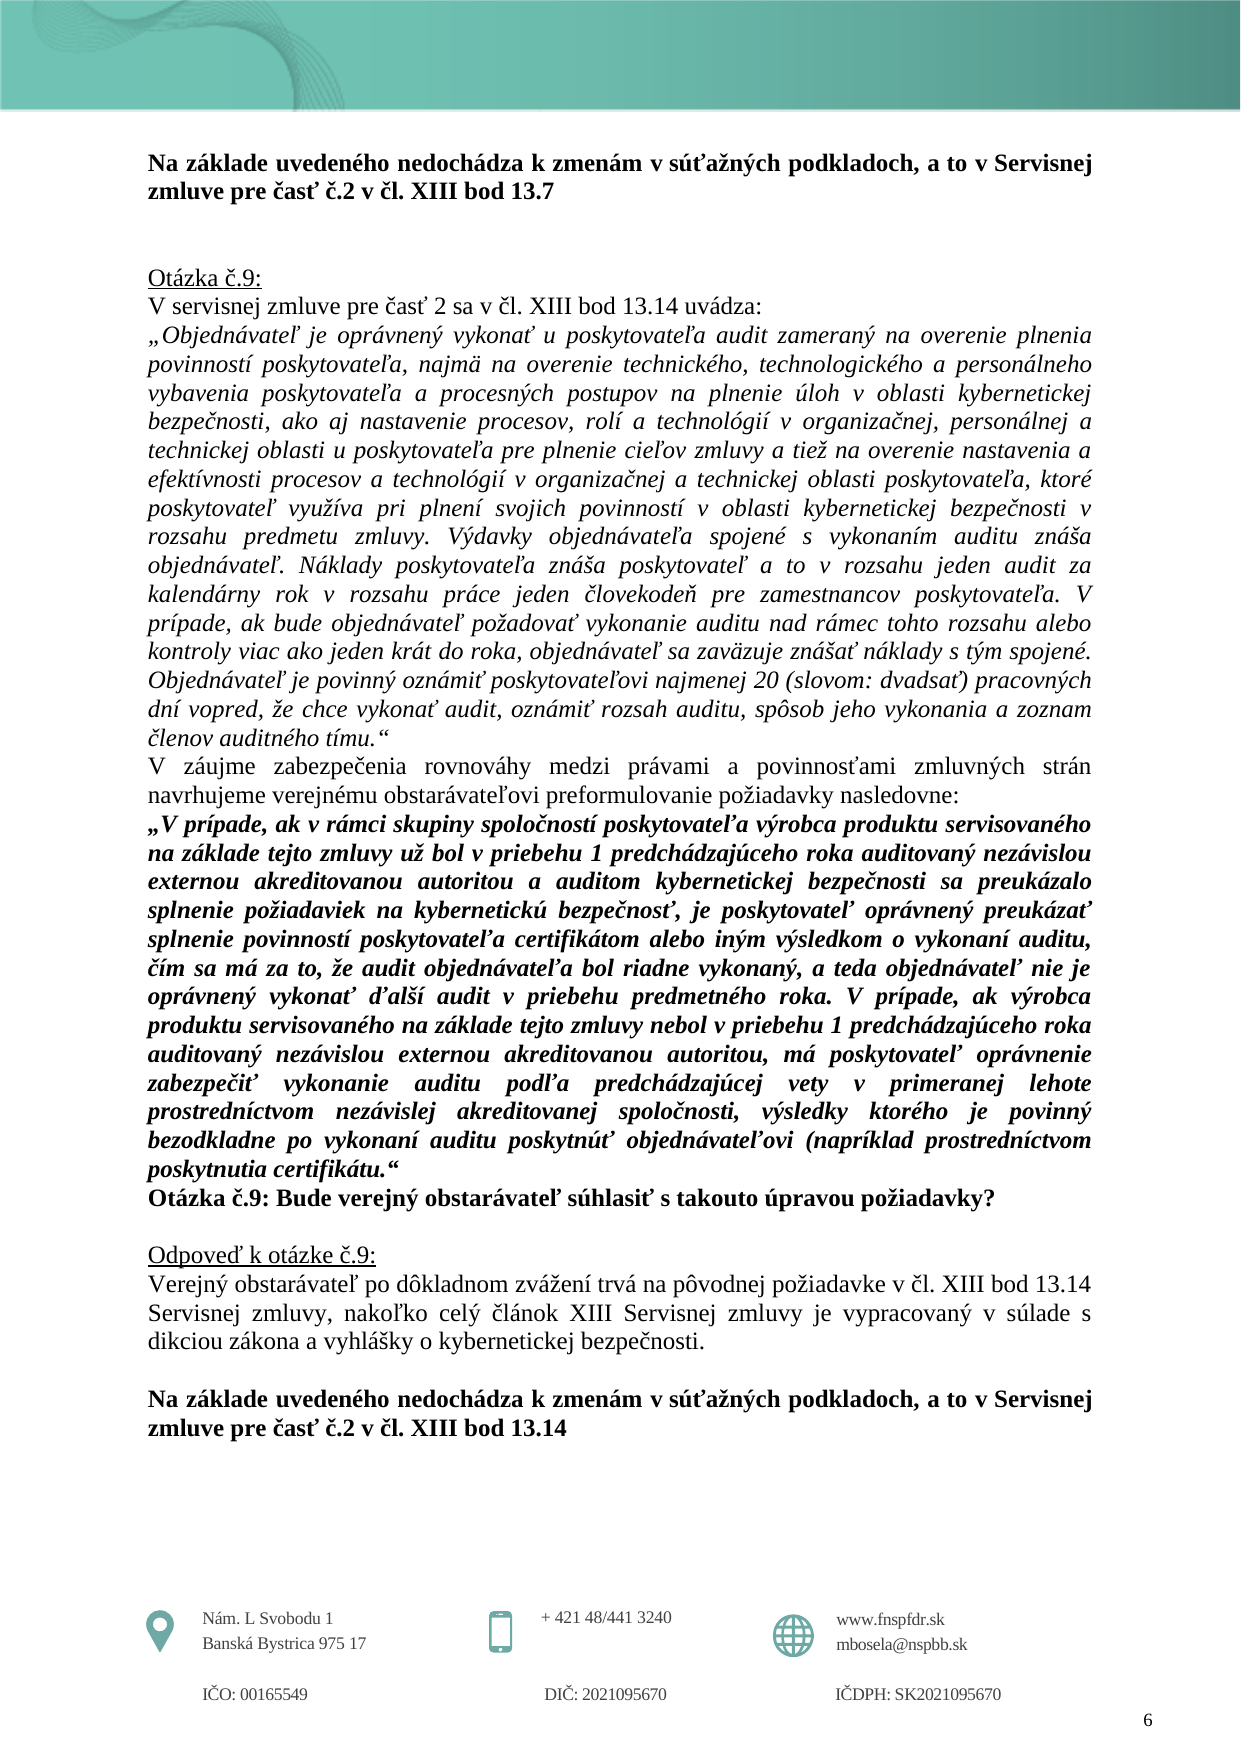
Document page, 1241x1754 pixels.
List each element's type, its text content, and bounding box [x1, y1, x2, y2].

text Otázka č.9: Bude verejný obstarávateľ súhlasiť s takouto úpravou požiadavky? [148, 1183, 1093, 1211]
text „Objednávateľ je oprávnený vykonať u poskytovateľa audit zameraný na overenie plnenia povinností poskytovateľa, najmä na overenie technického, technologického a personálneho vybavenia poskytovateľa a procesných postupov na plnenie úloh v oblasti kybernetickej bezpečnosti, ako aj nastavenie procesov, rolí a technológií v organizačnej, personálnej a technickej oblasti u poskytovateľa pre plnenie cieľov zmluvy a tiež na overenie nastavenia a efektívnosti procesov a technológií v organizačnej a technickej oblasti poskytovateľa, ktoré poskytovateľ využíva pri plnení svojich povinností v oblasti kybernetickej bezpečnosti v rozsahu predmetu zmluvy. Výdavky objednávateľa spojené s vykonaním auditu znáša objednávateľ. Náklady poskytovateľa znáša poskytovateľ a to v rozsahu jeden audit za kalendárny rok v rozsahu práce jeden človekodeň pre zamestnancov poskytovateľa. V prípade, ak bude objednávateľ požadovať vykonanie auditu nad rámec tohto rozsahu alebo kontroly viac ako jeden krát do roka, objednávateľ sa zaväzuje znášať náklady s tým spojené. Objednávateľ je povinný oznámiť poskytovateľovi najmenej 20 (slovom: dvadsať) pracovných dní vopred, že chce vykonať audit, oznámiť rozsah auditu, spôsob jeho vykonania a zoznam členov auditného tímu.“ [148, 320, 1093, 751]
text V záujme zabezpečenia rovnováhy medzi právami a povinnosťami zmluvných strán navrhujeme verejnému obstarávateľovi preformulovanie požiadavky nasledovne: [148, 751, 1093, 809]
text V servisnej zmluve pre časť 2 sa v čl. XIII bod 13.14 uvádza: [148, 291, 1093, 320]
text Na základe uvedeného nedochádza k zmenám v súťažných podkladoch, a to v Servisnej zmluve pre časť č.2 v čl. XIII bod 13.7 [148, 148, 1093, 205]
text Verejný obstarávateľ po dôkladnom zvážení trvá na pôvodnej požiadavke v čl. XIII bod 13.14 Servisnej zmluvy, nakoľko celý článok XIII Servisnej zmluvy je vypracovaný v súlade s dikciou zákona a vyhlášky o kybernetickej bezpečnosti. [148, 1269, 1093, 1355]
text Otázka č.9: [148, 263, 1093, 291]
text Na základe uvedeného nedochádza k zmenám v súťažných podkladoch, a to v Servisnej zmluve pre časť č.2 v čl. XIII bod 13.14 [148, 1384, 1093, 1441]
picture [0, 0, 1241, 112]
text „V prípade, ak v rámci skupiny spoločností poskytovateľa výrobca produktu servisovaného na základe tejto zmluvy už bol v priebehu 1 predchádzajúceho roka auditovaný nezávislou externou akreditovanou autoritou a auditom kybernetickej bezpečnosti sa preukázalo splnenie požiadaviek na kybernetickú bezpečnosť, je poskytovateľ oprávnený preukázať splnenie povinností poskytovateľa certifikátom alebo iným výsledkom o vykonaní auditu, čím sa má za to, že audit objednávateľa bol riadne vykonaný, a teda objednávateľ nie je oprávnený vykonať ďalší audit v priebehu predmetného roka. V prípade, ak výrobca produktu servisovaného na základe tejto zmluvy nebol v priebehu 1 predchádzajúceho roka auditovaný nezávislou externou akreditovanou autoritou, má poskytovateľ oprávnenie zabezpečiť vykonanie auditu podľa predchádzajúcej vety v primeranej lehote prostredníctvom nezávislej akreditovanej spoločnosti, výsledky ktorého je povinný bezodkladne po vykonaní auditu poskytnúť objednávateľovi (napríklad prostredníctvom poskytnutia certifikátu.“ [148, 809, 1093, 1183]
text Odpoveď k otázke č.9: [148, 1240, 1093, 1269]
